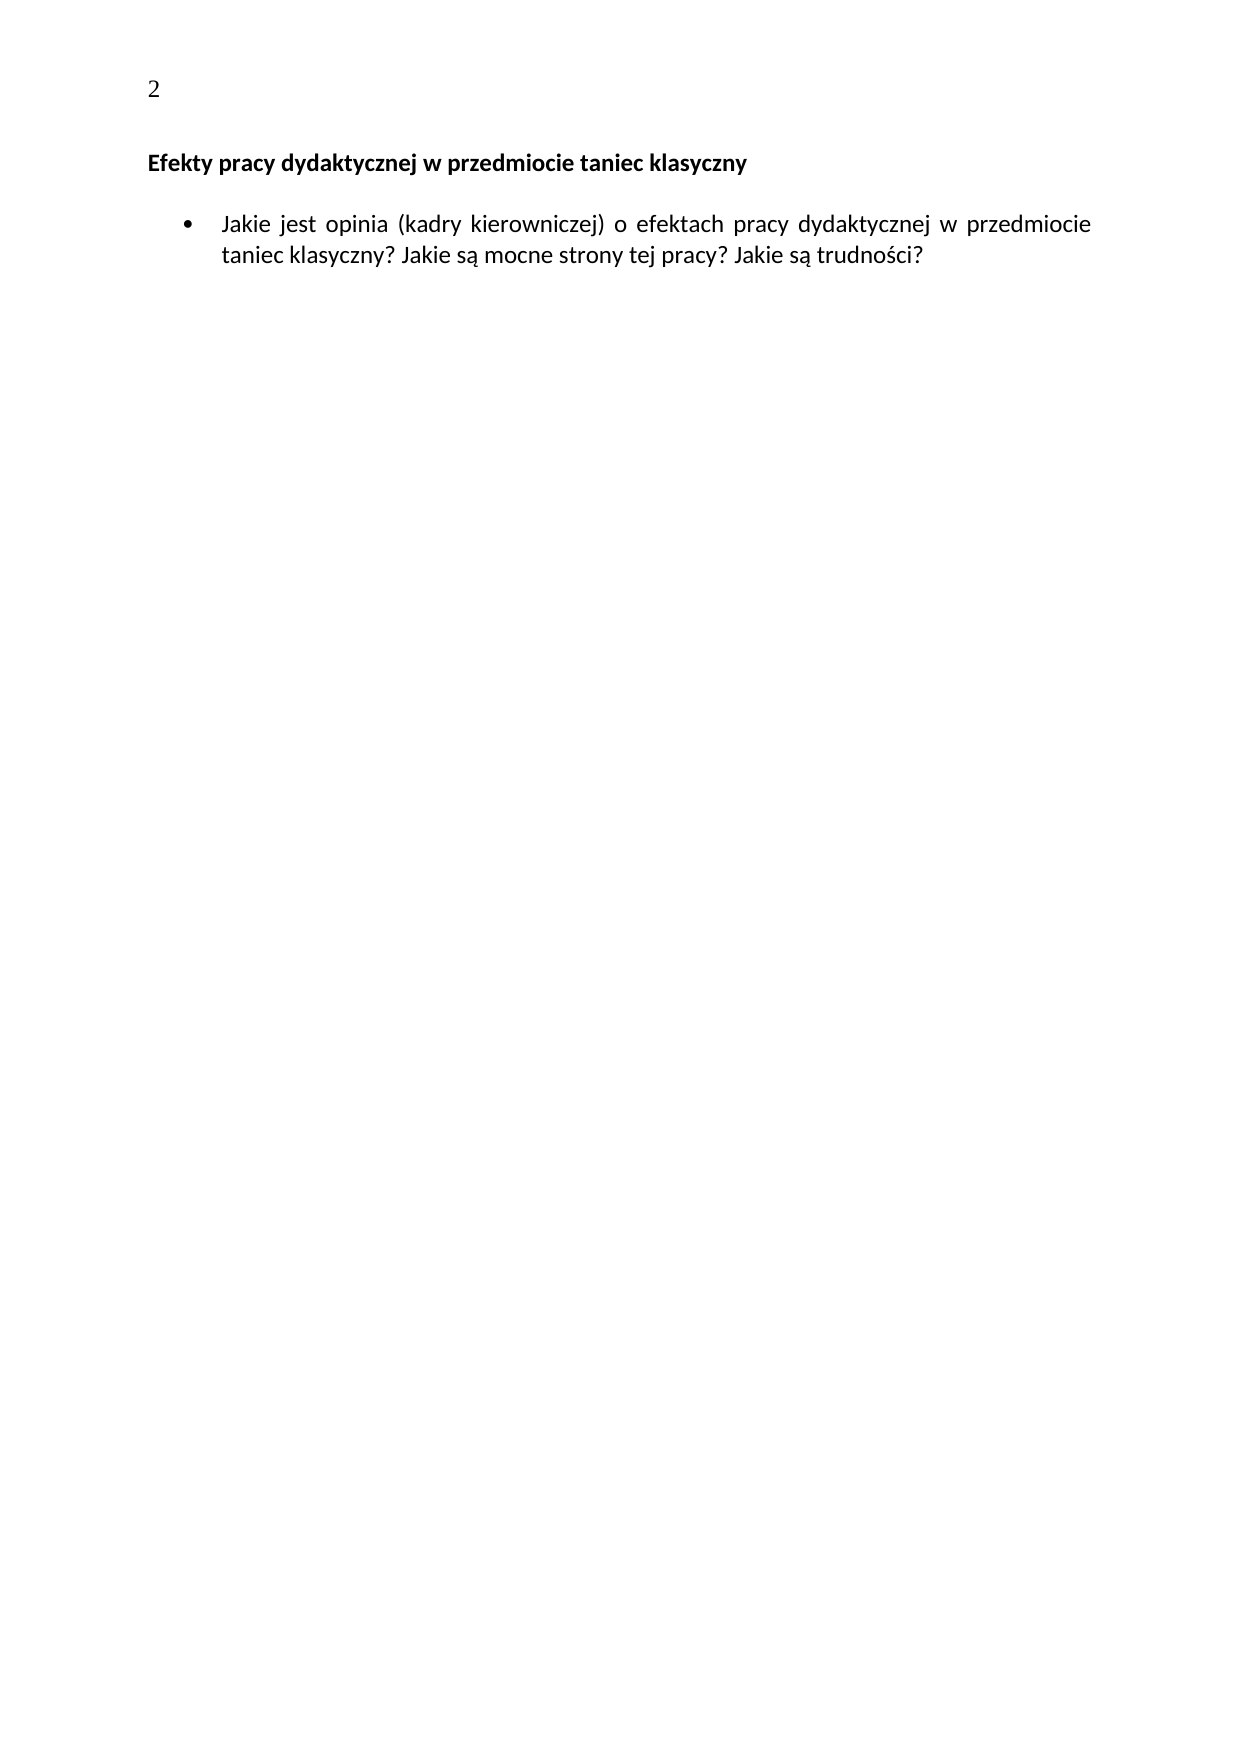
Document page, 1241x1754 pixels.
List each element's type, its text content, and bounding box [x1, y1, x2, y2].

text Efekty pracy dydaktycznej w przedmiocie taniec klasyczny [148, 148, 1093, 178]
list Jakie jest opinia (kadry kierowniczej) o efektach pracy dydaktycznej w przedmiocie taniec klasyczny? Jakie są mocne strony tej pracy? Jakie są trudności? [184, 209, 1093, 270]
